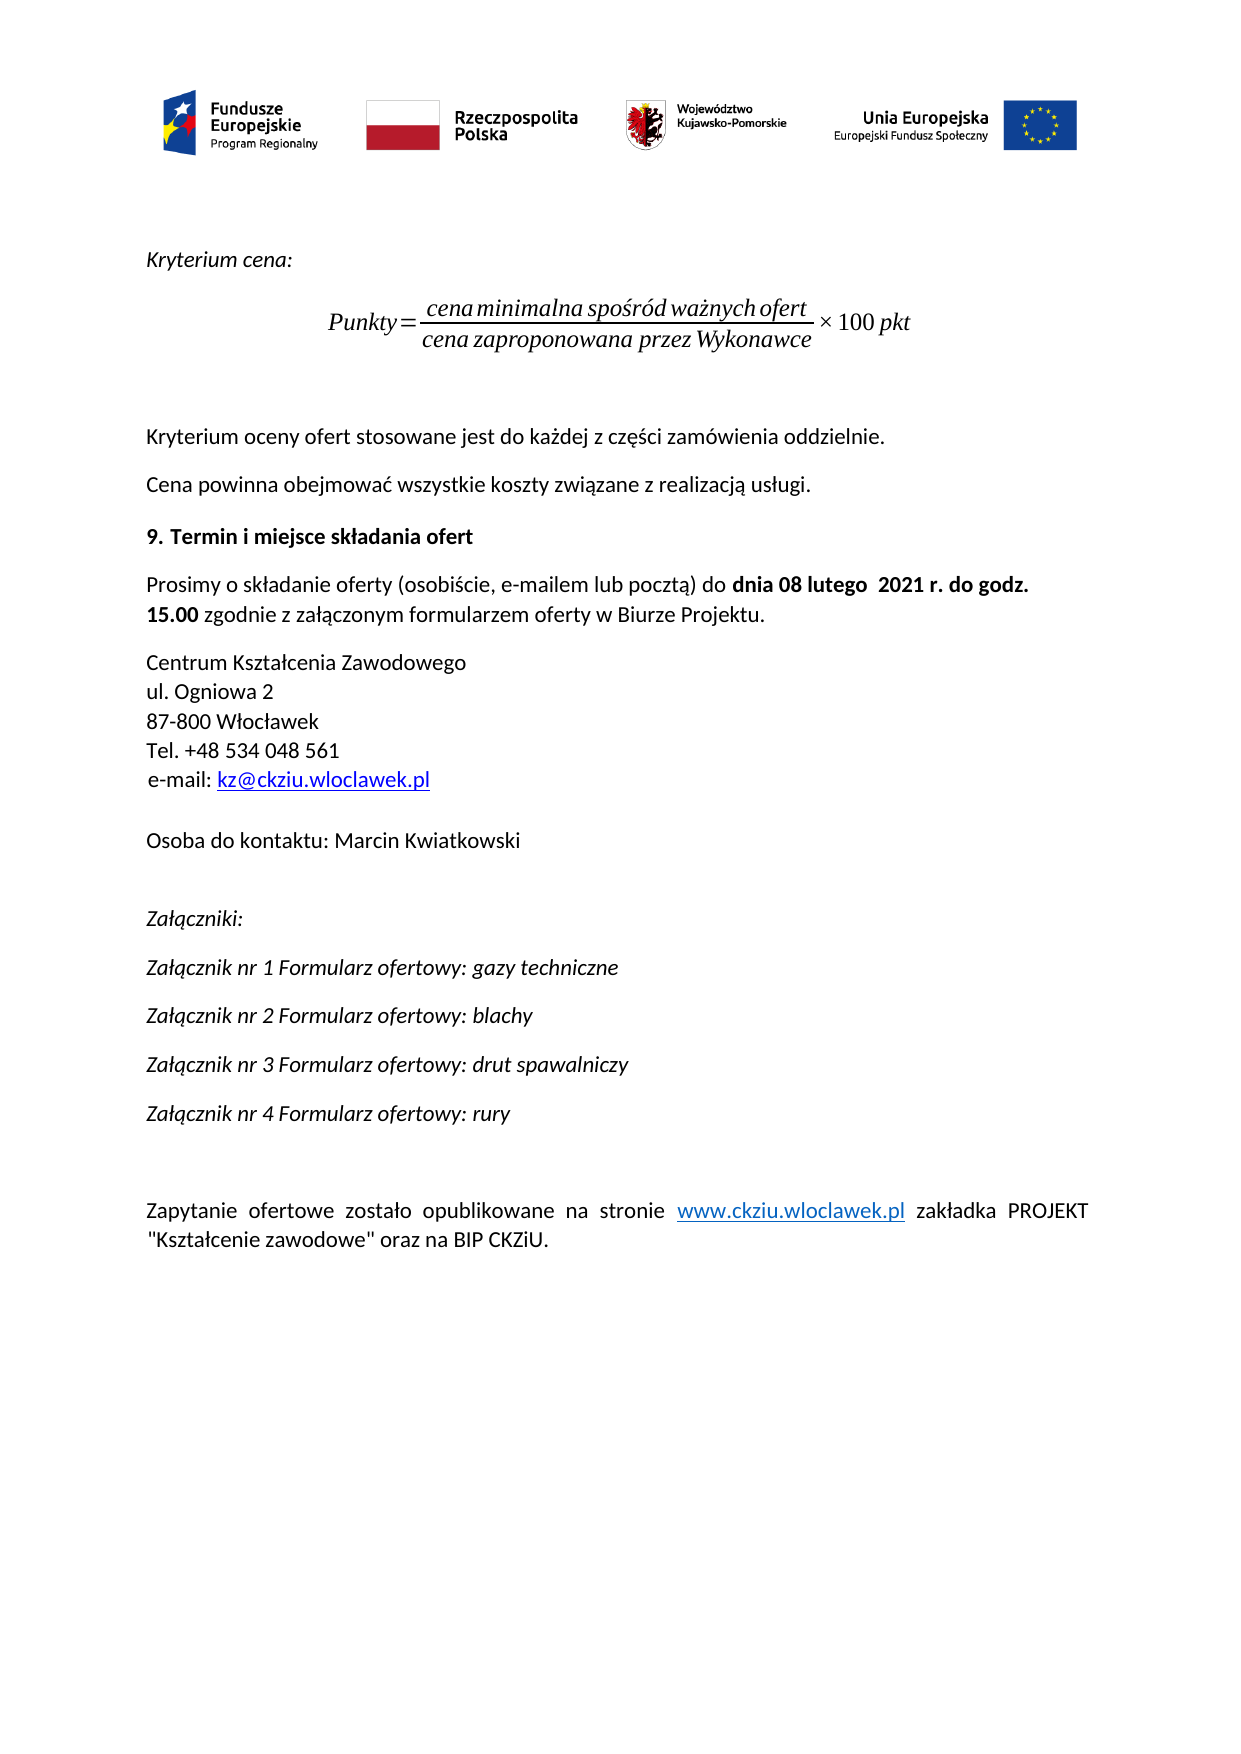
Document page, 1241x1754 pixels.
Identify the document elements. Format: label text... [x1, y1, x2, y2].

text Zapytanie ofertowe zostało opublikowane na stronie www.ckziu.wloclawek.pl zakładka PROJEKT "Kształcenie zawodowe" oraz na BIP CKZiU. [146, 1196, 1089, 1253]
text Załącznik nr 3 Formularz ofertowy: drut spawalniczy [146, 1050, 1093, 1078]
text Załącznik nr 2 Formularz ofertowy: blachy [146, 1001, 1093, 1029]
text Załączniki: [146, 904, 1093, 932]
text Prosimy o składanie oferty (osobiście, e-mailem lub pocztą) do dnia 08 lutego 2021 r. do godz. [146, 570, 1089, 598]
text Osoba do kontaktu: Marcin Kwiatkowski [146, 826, 1089, 854]
subtitle 9. Termin i miejsce składania ofert [146, 522, 1093, 550]
picture [147, 73, 1093, 171]
text 15.00 zgodnie z załączonym formularzem oferty w Biurze Projektu. [146, 600, 1089, 628]
text e-mail: kz@ckziu.wloclawek.pl [148, 766, 1093, 793]
text Kryterium cena: [146, 245, 1093, 273]
text Załącznik nr 1 Formularz ofertowy: gazy techniczne [146, 953, 1093, 981]
text 87-800 Włocławek [146, 707, 1089, 735]
text ul. Ogniowa 2 [146, 677, 1089, 705]
text Centrum Kształcenia Zawodowego [146, 648, 1089, 676]
text Tel. +48 534 048 561 [146, 736, 1089, 764]
text Kryterium oceny ofert stosowane jest do każdej z części zamówienia oddzielnie. [146, 422, 1089, 450]
text Załącznik nr 4 Formularz ofertowy: rury [146, 1099, 1093, 1127]
text Cena powinna obejmować wszystkie koszty związane z realizacją usługi. [146, 470, 1089, 498]
